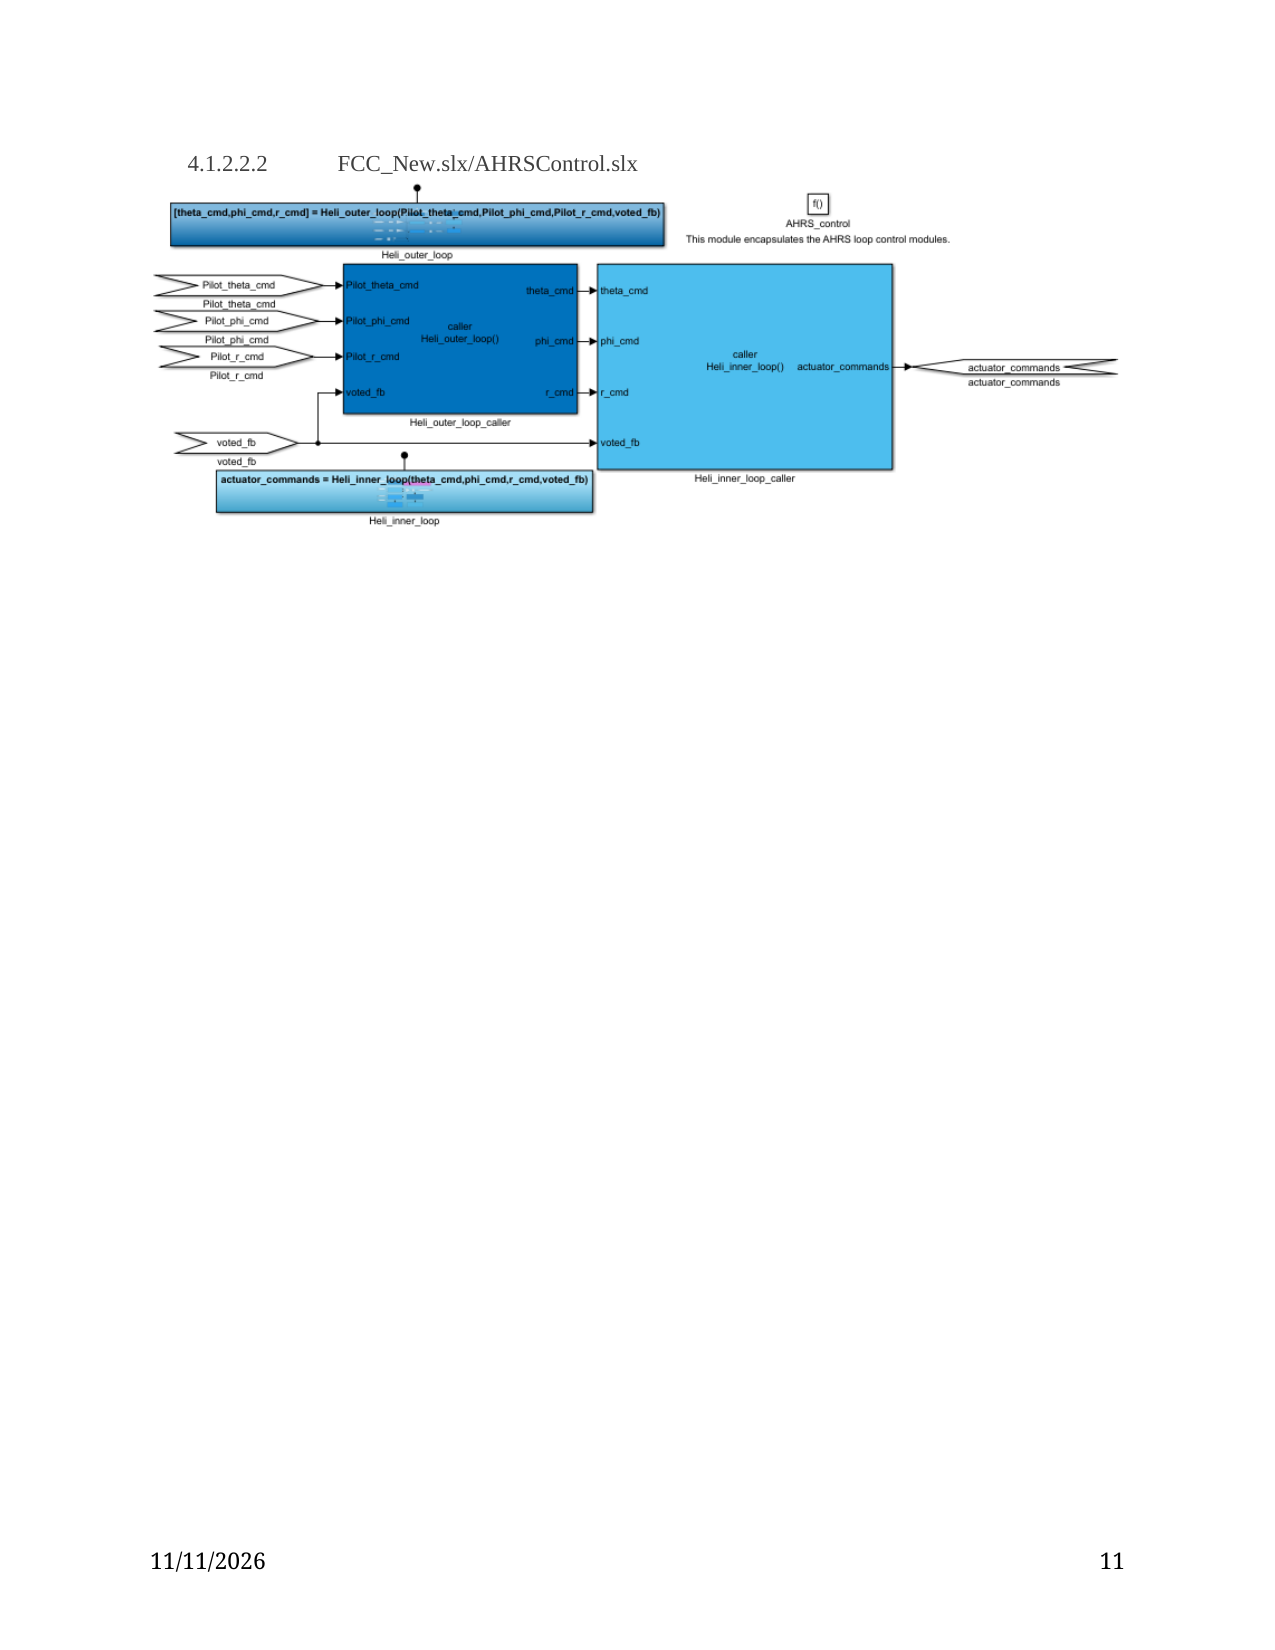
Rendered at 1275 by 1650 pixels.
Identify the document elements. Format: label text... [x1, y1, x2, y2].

subtitle FCC_New.slx/AHRSControl.slx [187, 150, 1125, 176]
picture [150, 178, 1125, 531]
